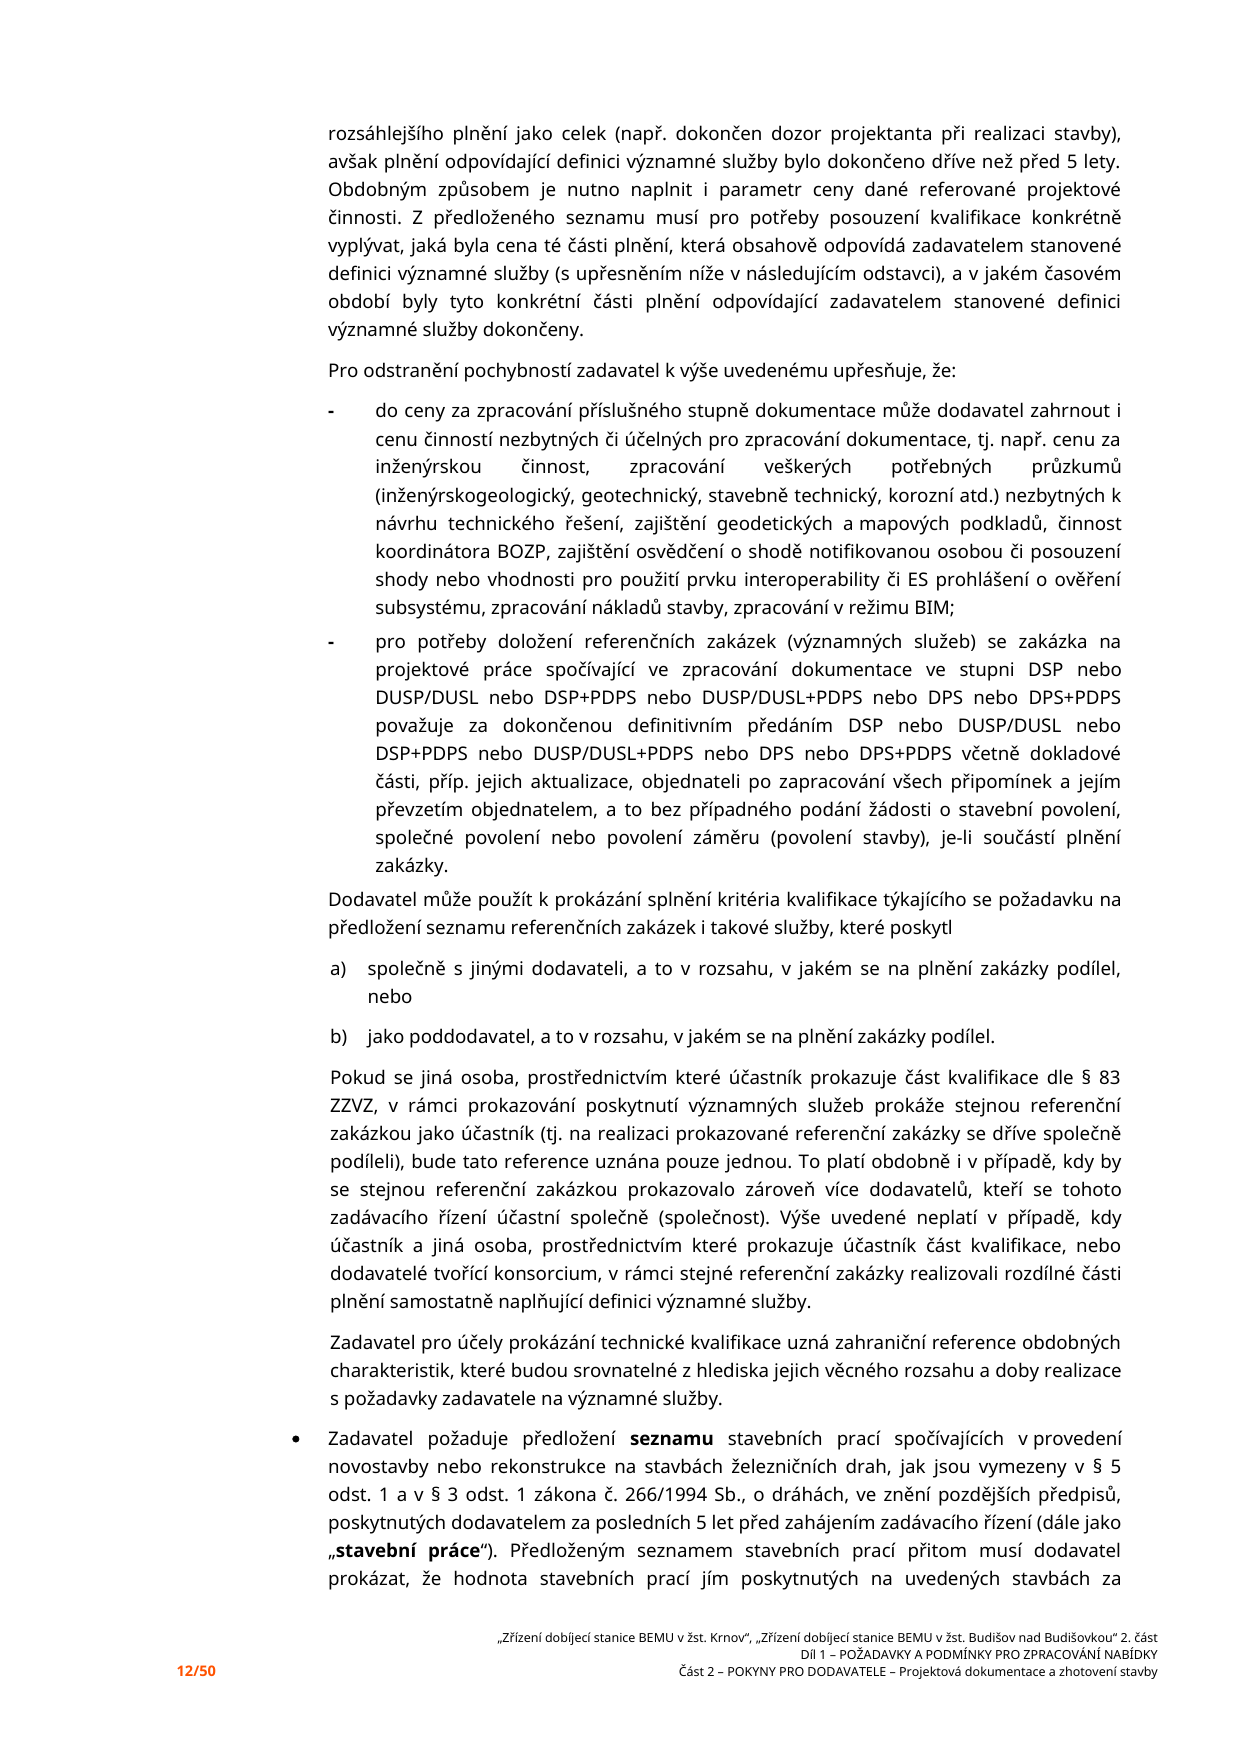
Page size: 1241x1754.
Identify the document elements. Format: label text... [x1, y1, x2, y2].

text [328, 121, 1122, 342]
text do ceny za zpracování příslušného stupně dokumentace může dodavatel zahrnout i cenu činností nezbytných či účelných pro zpracování dokumentace, tj. např. cenu za inženýrskou činnost, zpracování veškerých potřebných průzkumů (inženýrskogeologický, geotechnický, stavebně technický, korozní atd.) nezbytných k návrhu technického řešení, zajištění geodetických a mapových podkladů, činnost koordinátora BOZP, zajištění osvědčení o shodě notifikovanou osobou či posouzení shody nebo vhodnosti pro použití prvku interoperability či ES prohlášení o ověření subsystému, zpracování nákladů stavby, zpracování v režimu BIM; [328, 398, 1122, 619]
text pro potřeby doložení referenčních zakázek (významných služeb) se zakázka na projektové práce spočívající ve zpracování dokumentace ve stupni DSP nebo DUSP/DUSL nebo DSP+PDPS nebo DUSP/DUSL+PDPS nebo DPS nebo DPS+PDPS považuje za dokončenou definitivním předáním DSP nebo DUSP/DUSL nebo DSP+PDPS nebo DUSP/DUSL+PDPS nebo DPS nebo DPS+PDPS včetně dokladové části, příp. jejich aktualizace, objednateli po zapracování všech připomínek a jejím převzetím objednatelem, a to bez případného podání žádosti o stavební povolení, společné povolení nebo povolení záměru (povolení stavby), je-li součástí plnění zakázky. [328, 628, 1122, 878]
text Zadavatel pro účely prokázání technické kvalifikace uzná zahraniční reference obdobných charakteristik, které budou srovnatelné z hlediska jejich věcného rozsahu a doby realizace s požadavky zadavatele na významné služby. [330, 1329, 1122, 1411]
list společně s jinými dodavateli, a to v rozsahu, v jakém se na plnění zakázky podílel, nebo [330, 955, 1122, 1009]
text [292, 1426, 1122, 1591]
text Dodavatel může použít k prokázání splnění kritéria kvalifikace týkajícího se požadavku na předložení seznamu referenčních zakázek i takové služby, které poskytl [328, 887, 1122, 940]
text Pokud se jiná osoba, prostřednictvím které účastník prokazuje část kvalifikace dle § 83 ZZVZ, v rámci prokazování poskytnutí významných služeb prokáže stejnou referenční zakázkou jako účastník (tj. na realizaci prokazované referenční zakázky se dříve společně podíleli), bude tato reference uznána pouze jednou. To platí obdobně i v případě, kdy by se stejnou referenční zakázkou prokazovalo zároveň více dodavatelů, kteří se tohoto zadávacího řízení účastní společně (společnost). Výše uvedené neplatí v případě, kdy účastník a jiná osoba, prostřednictvím které prokazuje účastník část kvalifikace, nebo dodavatelé tvořící konsorcium, v rámci stejné referenční zakázky realizovali rozdílné části plnění samostatně naplňující definici významné služby. [330, 1064, 1122, 1314]
text Pro odstranění pochybností zadavatel k výše uvedenému upřesňuje, že: [328, 357, 1122, 383]
list jako poddodavatel, a to v rozsahu, v jakém se na plnění zakázky podílel. [330, 1024, 1122, 1049]
